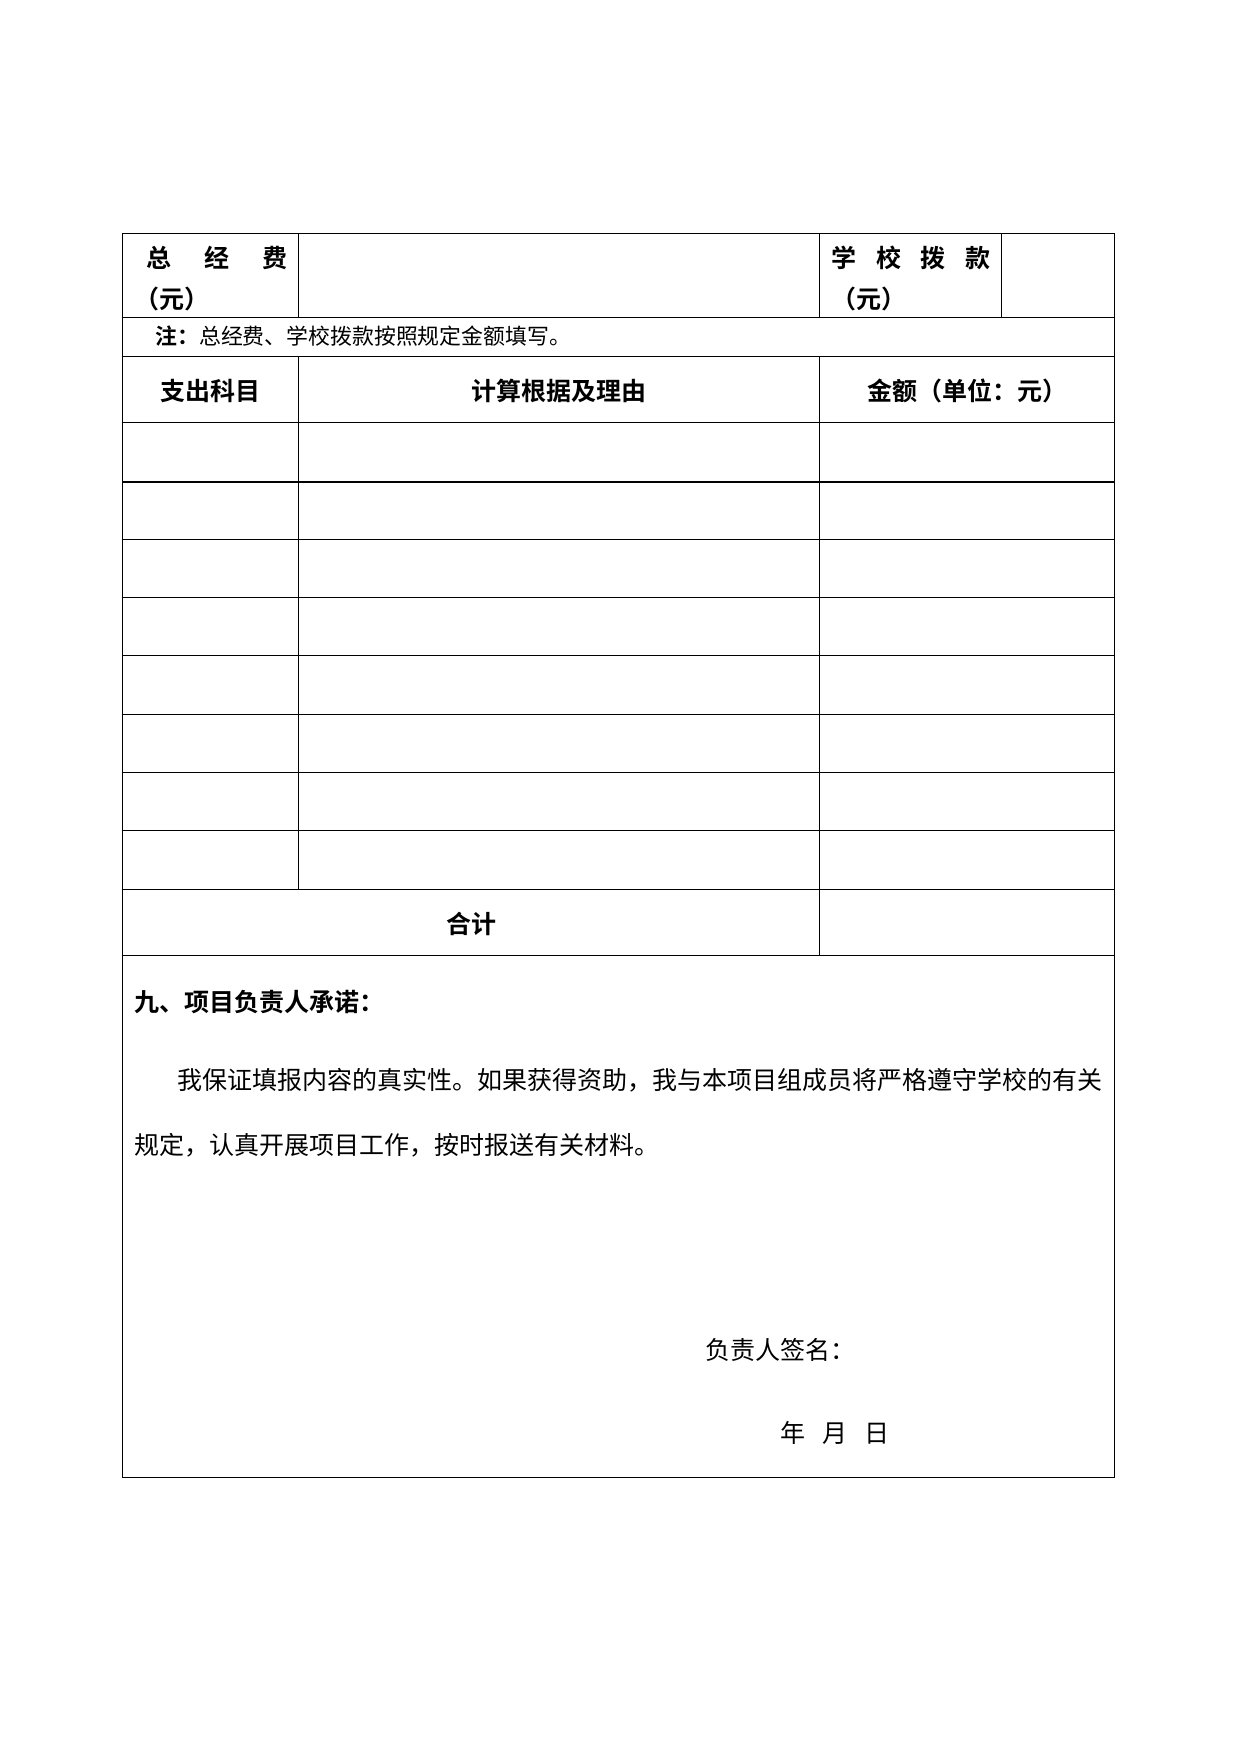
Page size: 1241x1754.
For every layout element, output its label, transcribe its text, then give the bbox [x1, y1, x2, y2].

table_cell 金额（单位：元） [820, 357, 1114, 422]
table_cell [299, 540, 819, 597]
table_cell 合计 [123, 890, 819, 955]
table_cell [299, 831, 819, 889]
table_cell [123, 598, 298, 655]
table_cell 学校拨款（元） [820, 234, 1001, 317]
table_cell [299, 598, 819, 655]
table_cell [299, 715, 819, 772]
table_cell [299, 423, 819, 481]
table_cell 总经费（元） [123, 234, 298, 317]
table_cell [299, 773, 819, 830]
table_cell [299, 656, 819, 714]
table_cell [123, 483, 298, 539]
table_cell [820, 656, 1114, 714]
table_cell 九、项目负责人承诺： 我保证填报内容的真实性。如果获得资助，我与本项目组成员将严格遵守学校的有关规定，认真开展项目工作，按时报送有关材料。 负责人签名： 年 月 日 [123, 956, 1114, 1477]
table_cell 注：总经费、学校拨款按照规定金额填写。 [123, 318, 1114, 356]
table_cell [820, 831, 1114, 889]
table_cell [299, 234, 819, 317]
table_cell [299, 483, 819, 539]
table_cell [123, 423, 298, 481]
table_cell [820, 540, 1114, 597]
table_cell [820, 483, 1114, 539]
table_cell 计算根据及理由 [299, 357, 819, 422]
table_cell 支出科目 [123, 357, 298, 422]
table_cell [123, 656, 298, 714]
table_cell [820, 715, 1114, 772]
table_cell [123, 540, 298, 597]
table_cell [820, 423, 1114, 481]
table_cell [820, 598, 1114, 655]
table_cell [123, 831, 298, 889]
table_cell [820, 890, 1114, 955]
table_cell [123, 715, 298, 772]
table_cell [123, 773, 298, 830]
table_cell [1002, 234, 1114, 317]
table_cell [820, 773, 1114, 830]
